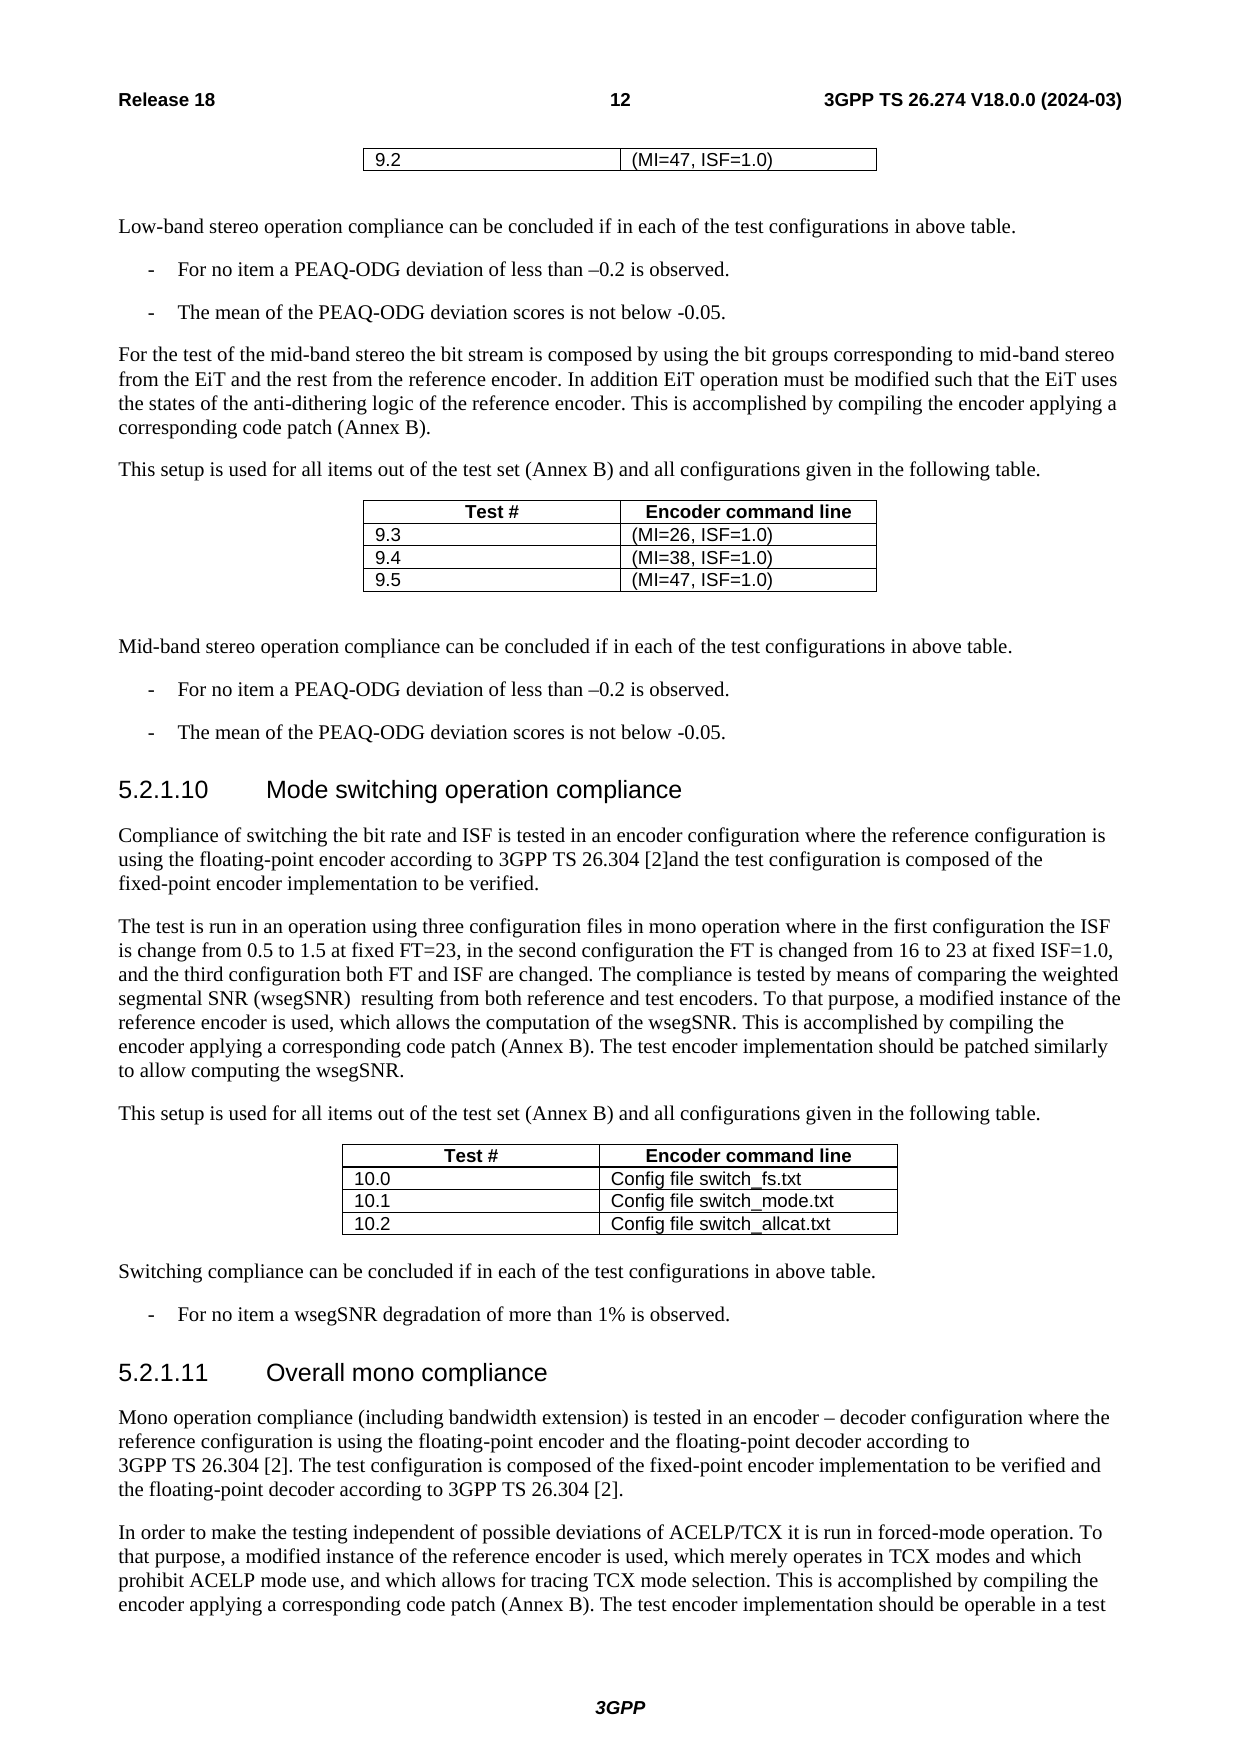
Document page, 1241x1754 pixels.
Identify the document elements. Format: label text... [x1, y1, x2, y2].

text - The mean of the PEAQ-ODG deviation scores is not below -0.05. [148, 720, 1122, 744]
table_header Test # [343, 1145, 599, 1166]
text - For no item a PEAQ-ODG deviation of less than –0.2 is observed. [148, 257, 1122, 281]
text Mid-band stereo operation compliance can be concluded if in each of the test configurations in above table. [118, 634, 1122, 658]
table_cell (MI=26, ISF=1.0) [621, 524, 876, 545]
text This setup is used for all items out of the test set (Annex B) and all configurations given in the following table. [118, 457, 1122, 481]
subtitle 5.2.1.10 Mode switching operation compliance [118, 775, 1122, 804]
table_cell 10.2 [343, 1213, 599, 1234]
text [118, 1520, 1122, 1616]
text Compliance of switching the bit rate and ISF is tested in an encoder configuration where the reference configuration is using the floating-point encoder according to 3GPP TS 26.304 [2]and the test configuration is composed of the fixed-point encoder implementation to be verified. [118, 823, 1122, 895]
table_cell 9.3 [364, 524, 620, 545]
subtitle 5.2.1.11 Overall mono compliance [118, 1357, 1122, 1386]
text - The mean of the PEAQ-ODG deviation scores is not below -0.05. [148, 299, 1122, 324]
table_cell 9.2 [364, 149, 620, 170]
table_cell (MI=47, ISF=1.0) [621, 569, 876, 591]
text Switching compliance can be concluded if in each of the test configurations in above table. [118, 1259, 1122, 1283]
text Mono operation compliance (including bandwidth extension) is tested in an encoder – decoder configuration where the reference configuration is using the floating-point encoder and the floating-point decoder according to 3GPP TS 26.304 [2]. The test configuration is composed of the fixed-point encoder implementation to be verified and the floating-point decoder according to 3GPP TS 26.304 [2]. [118, 1405, 1122, 1501]
table_header Encoder command line [621, 501, 876, 523]
table_header Encoder command line [600, 1145, 897, 1166]
table_cell Config file switch_mode.txt [600, 1190, 897, 1212]
table_cell Config file switch_allcat.txt [600, 1213, 897, 1234]
table_cell 9.5 [364, 569, 620, 591]
table_cell Config file switch_fs.txt [600, 1168, 897, 1189]
text For the test of the mid-band stereo the bit stream is composed by using the bit groups corresponding to mid-band stereo from the EiT and the rest from the reference encoder. In addition EiT operation must be modified such that the EiT uses the states of the anti-dithering logic of the reference encoder. This is accomplished by compiling the encoder applying a corresponding code patch (Annex B). [118, 342, 1122, 439]
text The test is run in an operation using three configuration files in mono operation where in the first configuration the ISF is change from 0.5 to 1.5 at fixed FT=23, in the second configuration the FT is changed from 16 to 23 at fixed ISF=1.0, and the third configuration both FT and ISF are changed. The compliance is tested by means of comparing the weighted segmental SNR (wsegSNR) resulting from both reference and test encoders. To that purpose, a modified instance of the reference encoder is used, which allows the computation of the wsegSNR. This is accomplished by compiling the encoder applying a corresponding code patch (Annex B). The test encoder implementation should be patched similarly to allow computing the wsegSNR. [118, 914, 1122, 1082]
table_cell 10.1 [343, 1190, 599, 1212]
table_cell (MI=47, ISF=1.0) [621, 149, 876, 170]
text Low-band stereo operation compliance can be concluded if in each of the test configurations in above table. [118, 214, 1122, 238]
text - For no item a wsegSNR degradation of more than 1% is observed. [148, 1302, 1122, 1326]
table_cell 9.4 [364, 546, 620, 568]
table_header Test # [364, 501, 620, 523]
table_cell 10.0 [343, 1168, 599, 1189]
table_cell (MI=38, ISF=1.0) [621, 546, 876, 568]
text This setup is used for all items out of the test set (Annex B) and all configurations given in the following table. [118, 1101, 1122, 1125]
text - For no item a PEAQ-ODG deviation of less than –0.2 is observed. [148, 677, 1122, 701]
